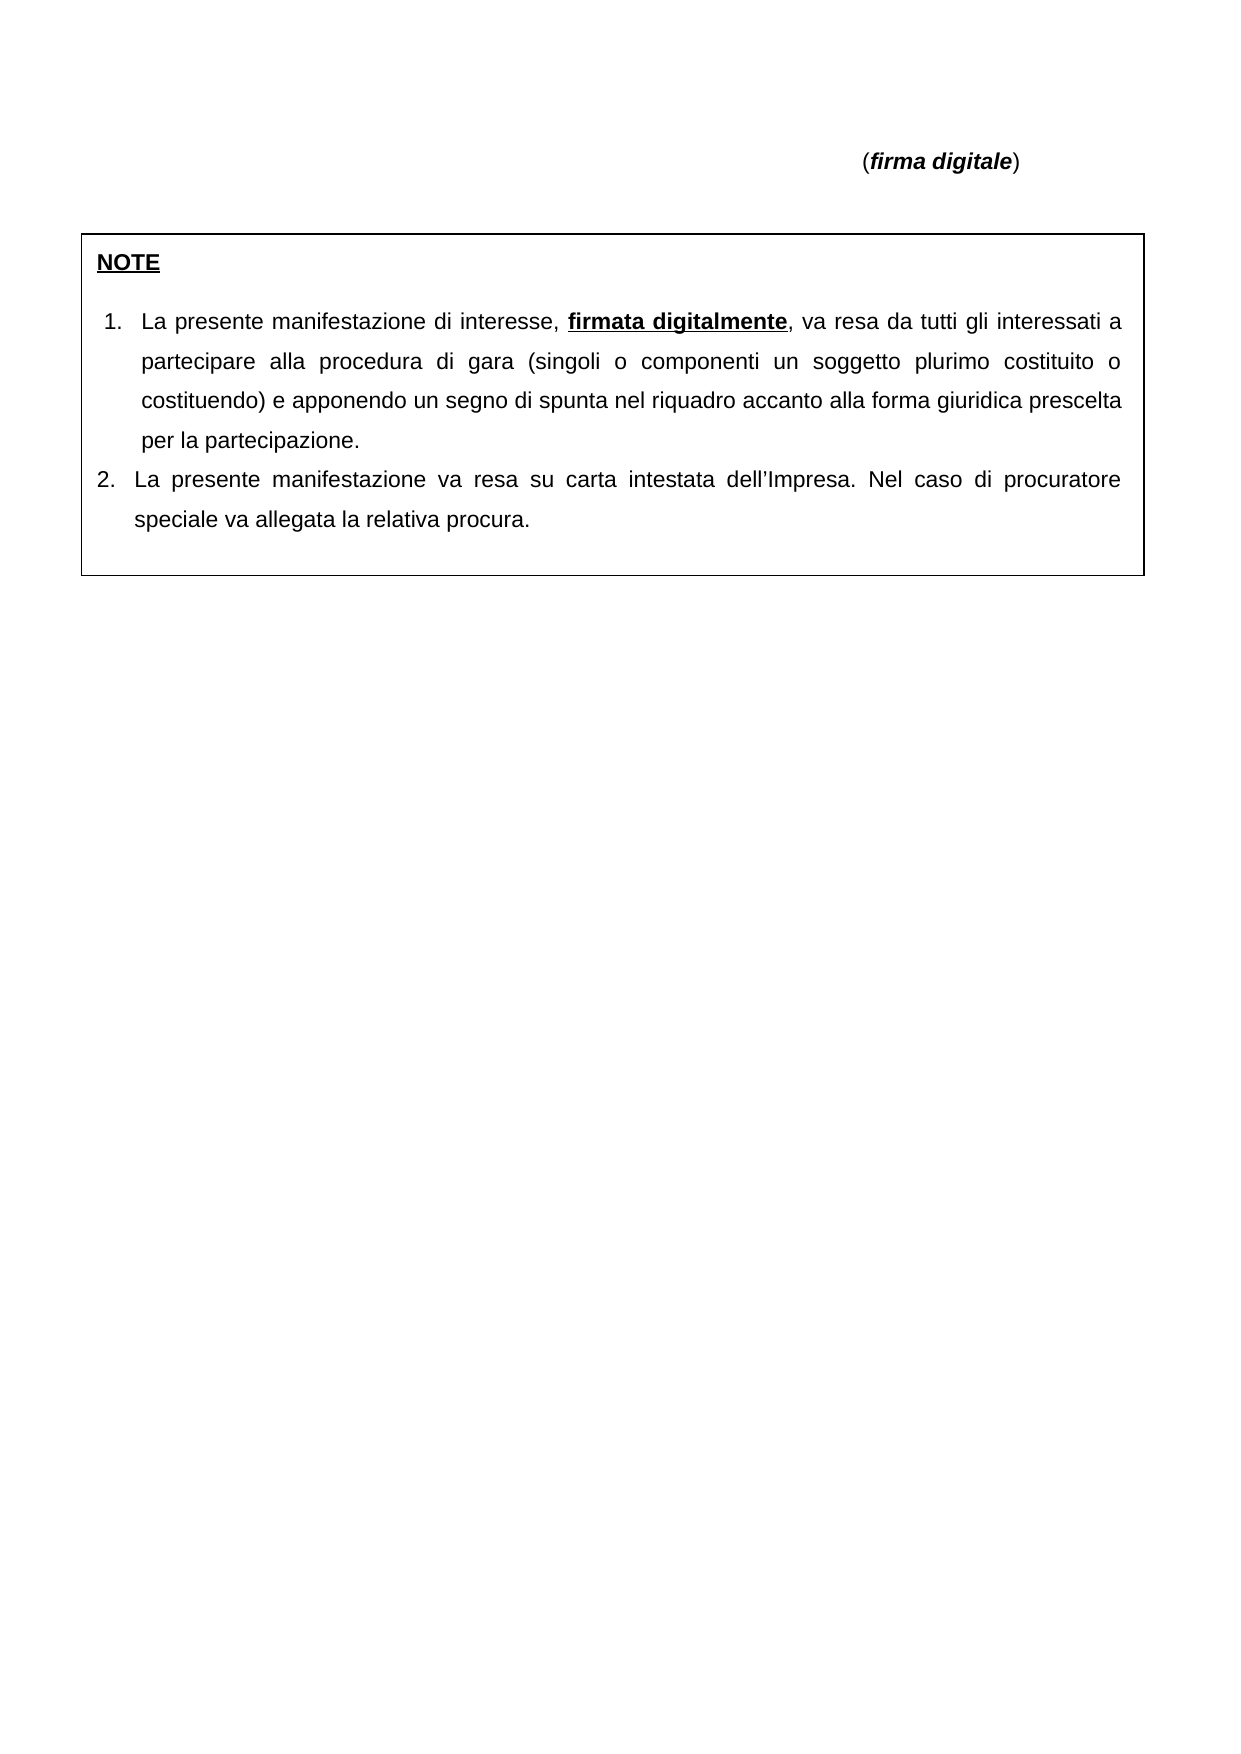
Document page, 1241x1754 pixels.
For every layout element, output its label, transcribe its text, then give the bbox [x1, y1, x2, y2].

text (firma digitale) [118, 148, 1093, 174]
